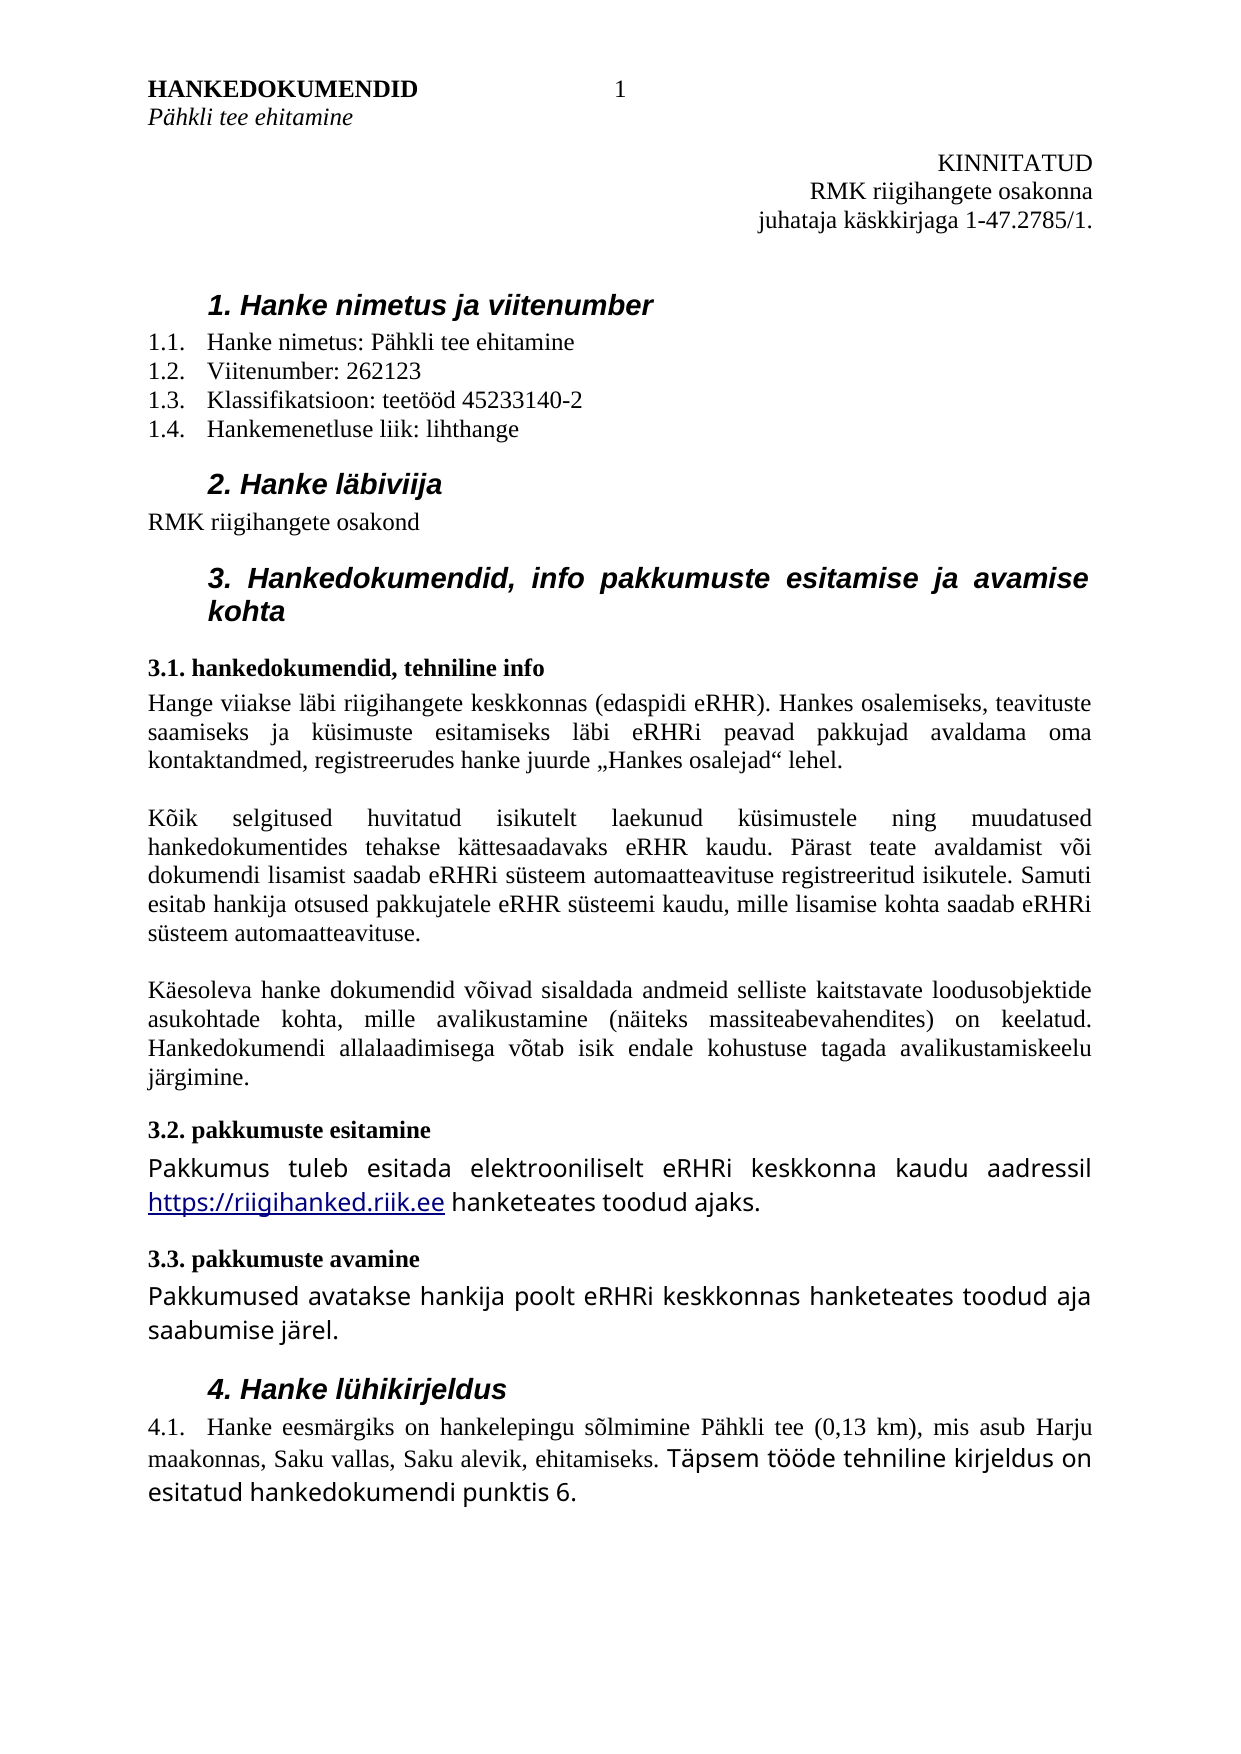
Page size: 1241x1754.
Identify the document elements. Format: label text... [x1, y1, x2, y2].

text Hange viiakse läbi riigihangete keskkonnas (edaspidi eRHR). Hankes osalemiseks, teavituste saamiseks ja küsimuste esitamiseks läbi eRHRi peavad pakkujad avaldama oma kontaktandmed, registreerudes hanke juurde „Hankes osalejad“ lehel. [148, 688, 1093, 774]
list Hanke nimetus: Pähkli tee ehitamine [148, 327, 1093, 356]
text Käesoleva hanke dokumendid võivad sisaldada andmeid selliste kaitstavate loodusobjektide asukohtade kohta, mille avalikustamine (näiteks massiteabevahendites) on keelatud. Hankedokumendi allalaadimisega võtab isik endale kohustuse tagada avalikustamiskeelu järgimine. [148, 976, 1093, 1091]
text RMK riigihangete osakond [148, 507, 1093, 536]
text juhataja käskkirjaga 1-47.2785/1. [148, 205, 1093, 234]
list Klassifikatsioon: teetööd 45233140-2 [148, 385, 1093, 414]
list Viitenumber: 262123 [148, 356, 1093, 385]
text KINNITATUD [148, 148, 1093, 176]
text 4.1. Hanke eesmärgiks on hankelepingu sõlmimine Pähkli tee (0,13 km), mis asub Harju maakonnas, Saku vallas, Saku alevik, ehitamiseks. Täpsem tööde tehniline kirjeldus on esitatud hankedokumendi punktis 6. [148, 1412, 1093, 1508]
subtitle 4. Hanke lühikirjeldus [148, 1372, 1093, 1405]
text RMK riigihangete osakonna [148, 176, 1093, 205]
subtitle 3.3. pakkumuste avamine [148, 1244, 1093, 1272]
subtitle 1. Hanke nimetus ja viitenumber [148, 288, 1093, 321]
list 3. Hankedokumendid, info pakkumuste esitamise ja avamise kohta [148, 561, 1093, 628]
text Pakkumused avatakse hankija poolt eRHRi keskkonnas hanketeates toodud aja saabumise järel. [148, 1279, 1093, 1347]
list Hankemenetluse liik: lihthange [148, 414, 1093, 442]
subtitle 3.2. pakkumuste esitamine [148, 1116, 1093, 1144]
text Kõik selgitused huvitatud isikutelt laekunud küsimustele ning muudatused hankedokumentides tehakse kättesaadavaks eRHR kaudu. Pärast teate avaldamist või dokumendi lisamist saadab eRHRi süsteem automaatteavituse registreeritud isikutele. Samuti esitab hankija otsused pakkujatele eRHR süsteemi kaudu, mille lisamise kohta saadab eRHRi süsteem automaatteavituse. [148, 803, 1093, 947]
subtitle 2. Hanke läbiviija [148, 467, 1093, 501]
text Pakkumus tuleb esitada elektrooniliselt eRHRi keskkonna kaudu aadressil https://riigihanked.riik.ee hanketeates toodud ajaks. [148, 1151, 1093, 1219]
text 3.1. hankedokumendid, tehniline info [148, 653, 1093, 682]
